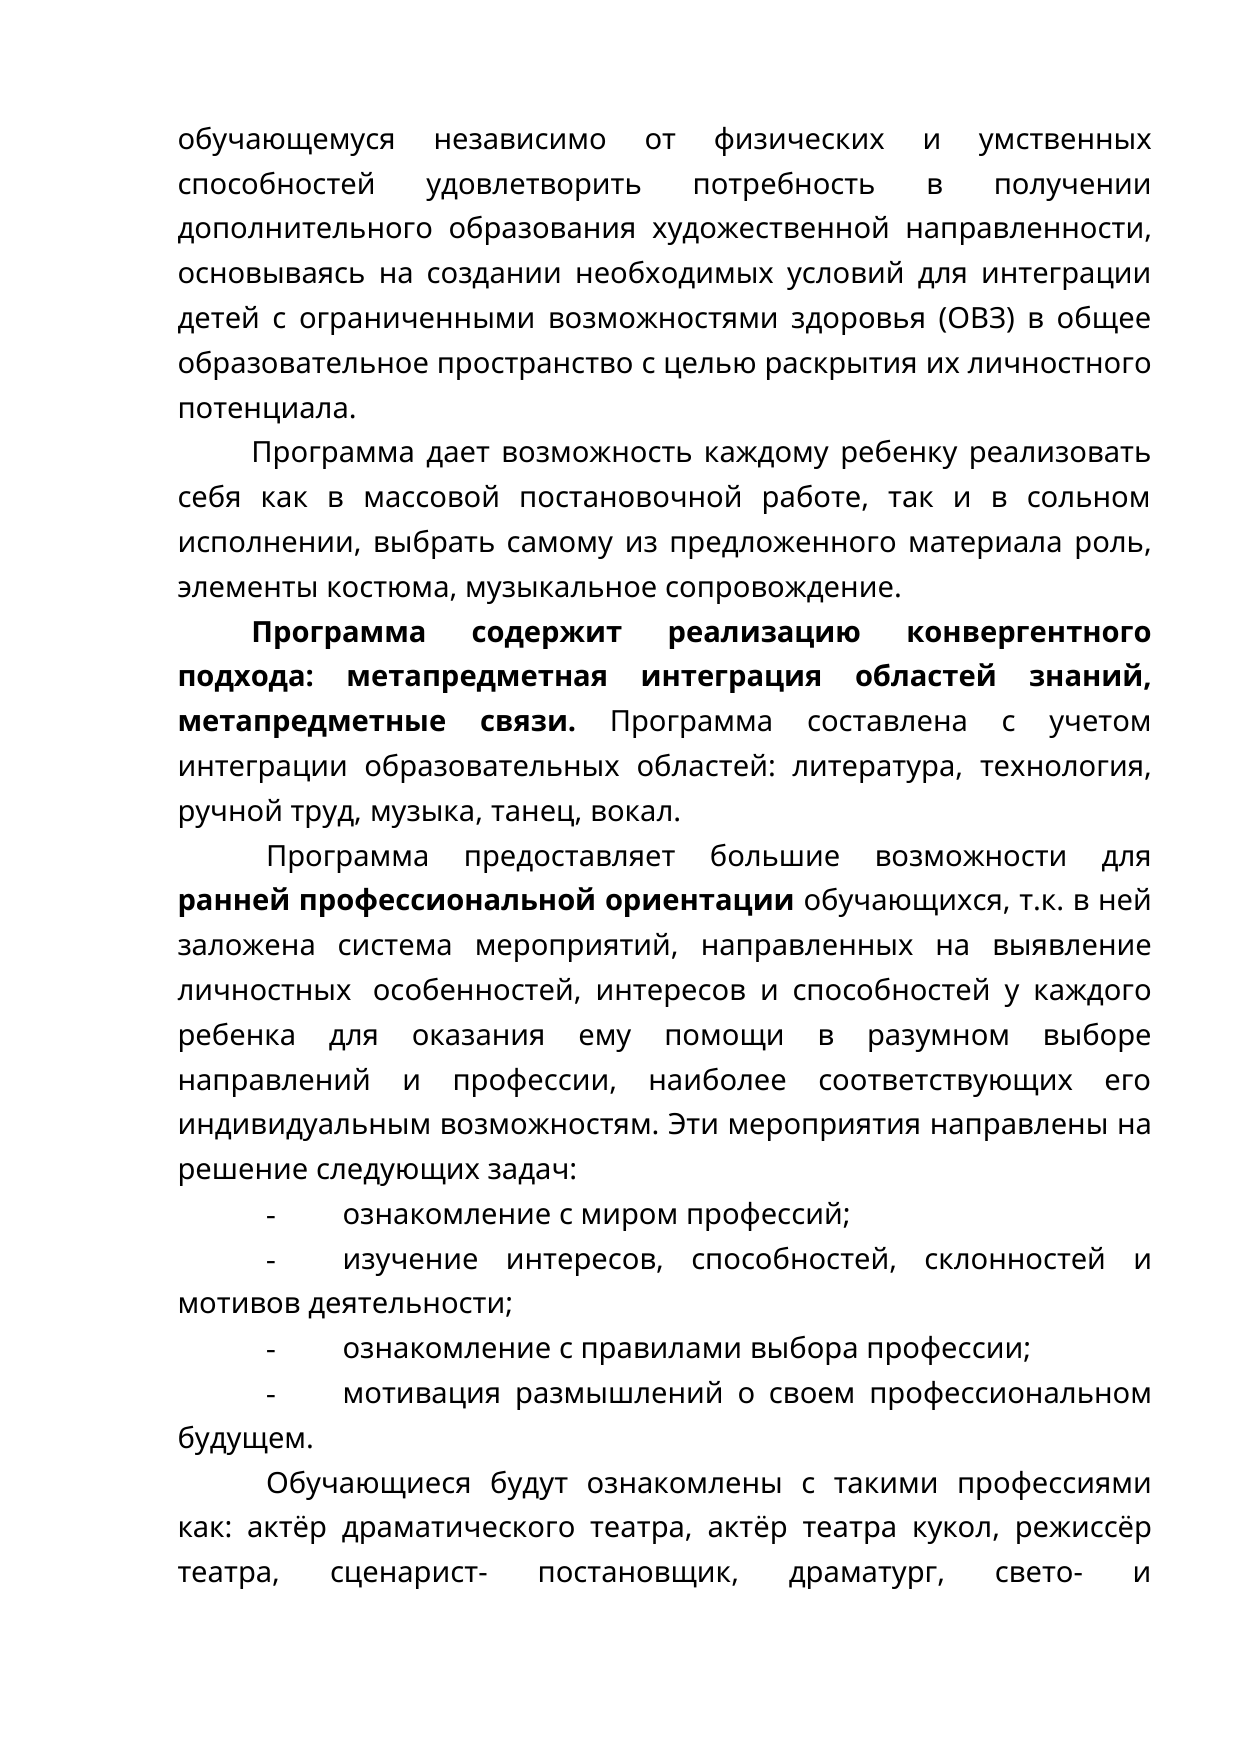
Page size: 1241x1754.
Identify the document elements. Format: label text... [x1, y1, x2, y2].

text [177, 118, 1152, 427]
list ознакомление с миром профессий; [177, 1193, 1152, 1233]
text Программа предоставляет большие возможности для ранней профессиональной ориентации обучающихся, т.к. в ней заложена система мероприятий, направленных на выявление личностных особенностей, интересов и способностей у каждого ребенка для оказания ему помощи в разумном выборе направлений и профессии, наиболее соответствующих его индивидуальным возможностям. Эти мероприятия направлены на решение следующих задач: [177, 835, 1152, 1188]
list мотивация размышлений о своем профессиональном будущем. [177, 1372, 1152, 1457]
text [177, 1462, 1152, 1591]
text Программа дает возможность каждому ребенку реализовать себя как в массовой постановочной работе, так и в сольном исполнении, выбрать самому из предложенного материала роль, элементы костюма, музыкальное сопровождение. [177, 432, 1152, 606]
list изучение интересов, способностей, склонностей и мотивов деятельности; [177, 1238, 1152, 1322]
text Программа содержит реализацию конвергентного подхода: метапредметная интеграция областей знаний, метапредметные связи. Программа составлена с учетом интеграции образовательных областей: литература, технология, ручной труд, музыка, танец, вокал. [177, 611, 1152, 830]
list ознакомление с правилами выбора профессии; [177, 1327, 1152, 1367]
